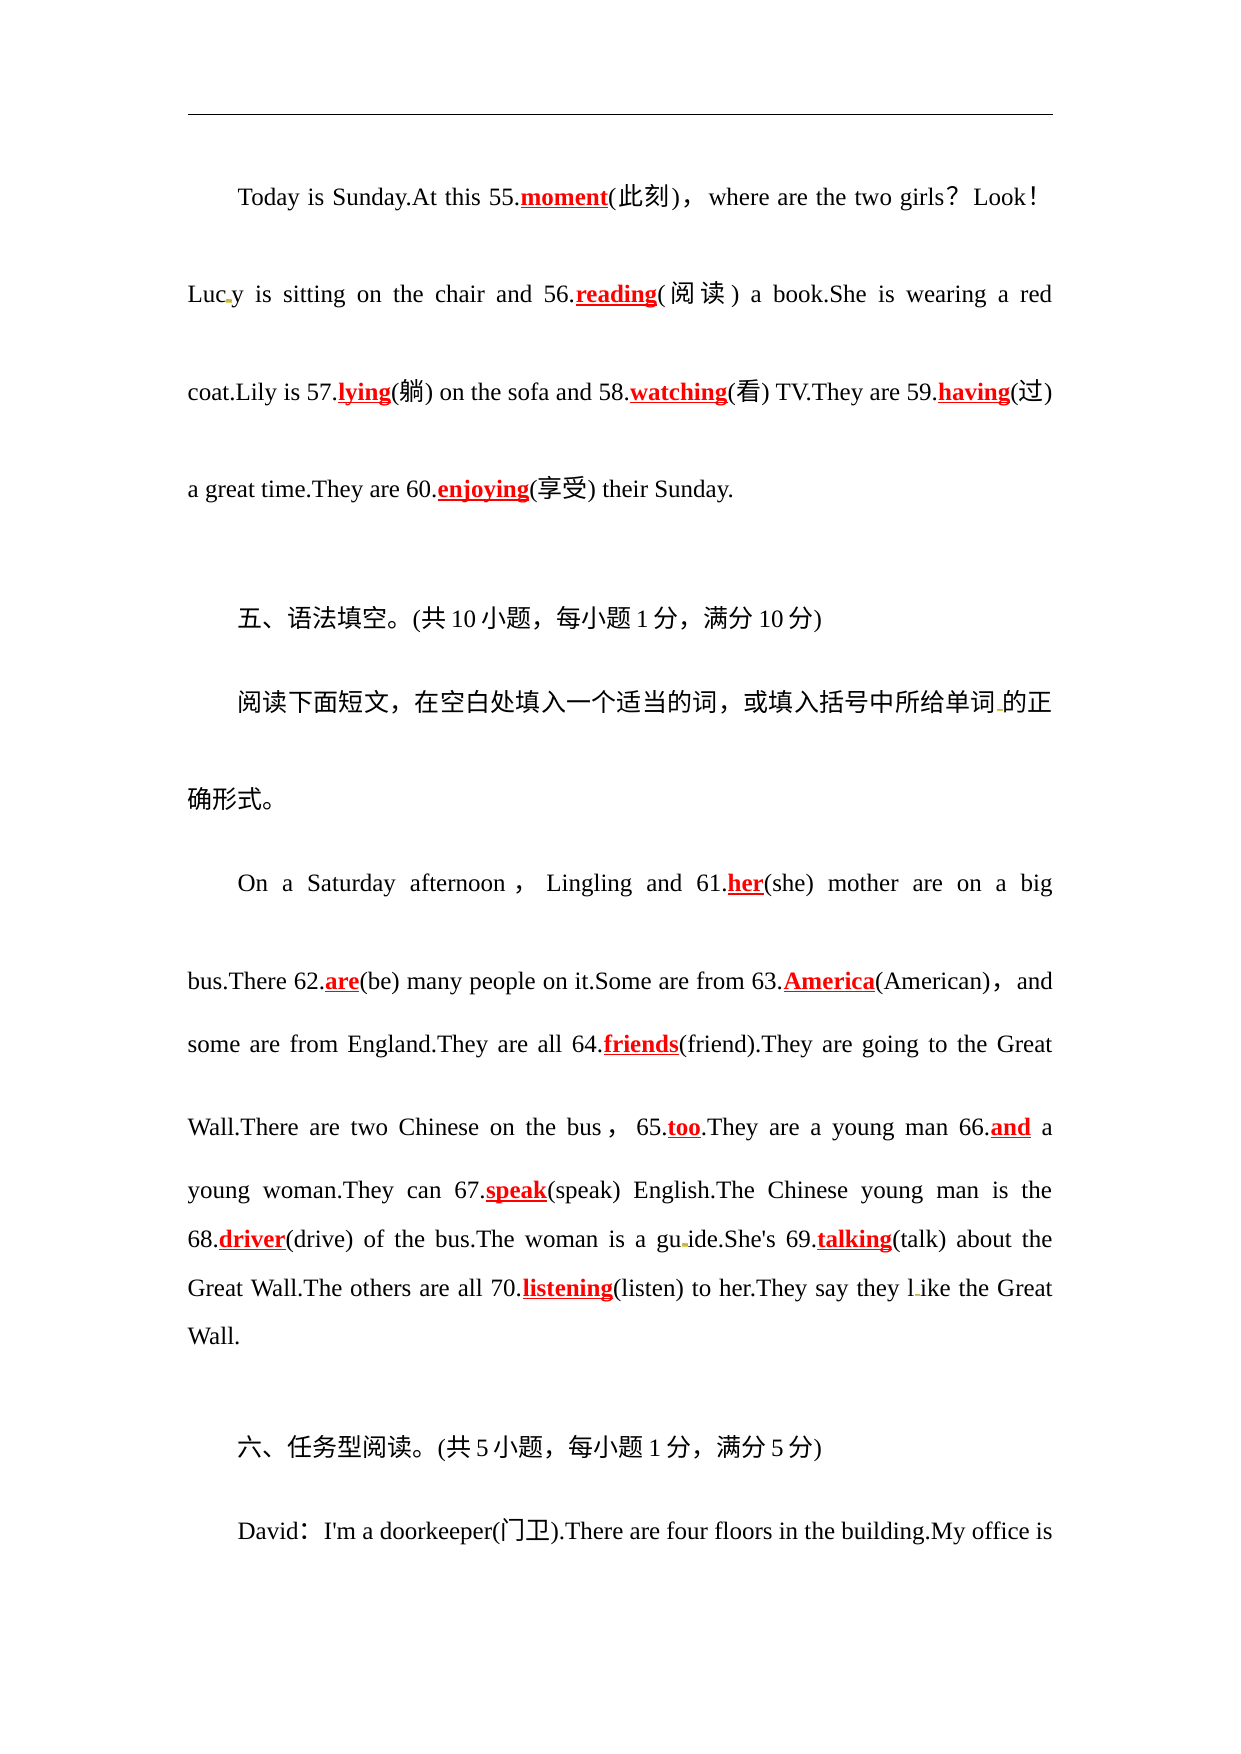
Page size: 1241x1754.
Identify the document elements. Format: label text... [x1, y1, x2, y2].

text 五、语法填空。(共10小题，每小题1分，满分10分) [187, 584, 1053, 649]
text 六、任务型阅读。(共5小题，每小题1分，满分5分) [187, 1413, 1053, 1478]
text Today is Sunday.At this 55.moment(此刻)，where are the two girls？Look！Lucy is sitting on the chair and 56.reading(阅读) a book.She is wearing a red coat.Lily is 57.lying(躺) on the sofa and 58.watching(看) TV.They are 59.having(过) a great time.They are 60.enjoying(享受) their Sunday. [187, 162, 1053, 519]
text 阅读下面短文，在空白处填入一个适当的词，或填入括号中所给单词的正确形式。 [187, 668, 1053, 830]
text On a Saturday afternoon，Lingling and 61.her(she) mother are on a big bus.There 62.are(be) many people on it.Some are from 63.America(American)，and some are from England.They are all 64.friends(friend).They are going to the Great Wall.There are two Chinese on the bus，65.too.They are a young man 66.and a young woman.They can 67.speak(speak) English.The Chinese young man is the 68.driver(drive) of the bus.The woman is a guide.She's 69.talking(talk) about the Great Wall.The others are all 70.listening(listen) to her.They say they like the Great Wall. [187, 848, 1053, 1352]
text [187, 1496, 1053, 1561]
